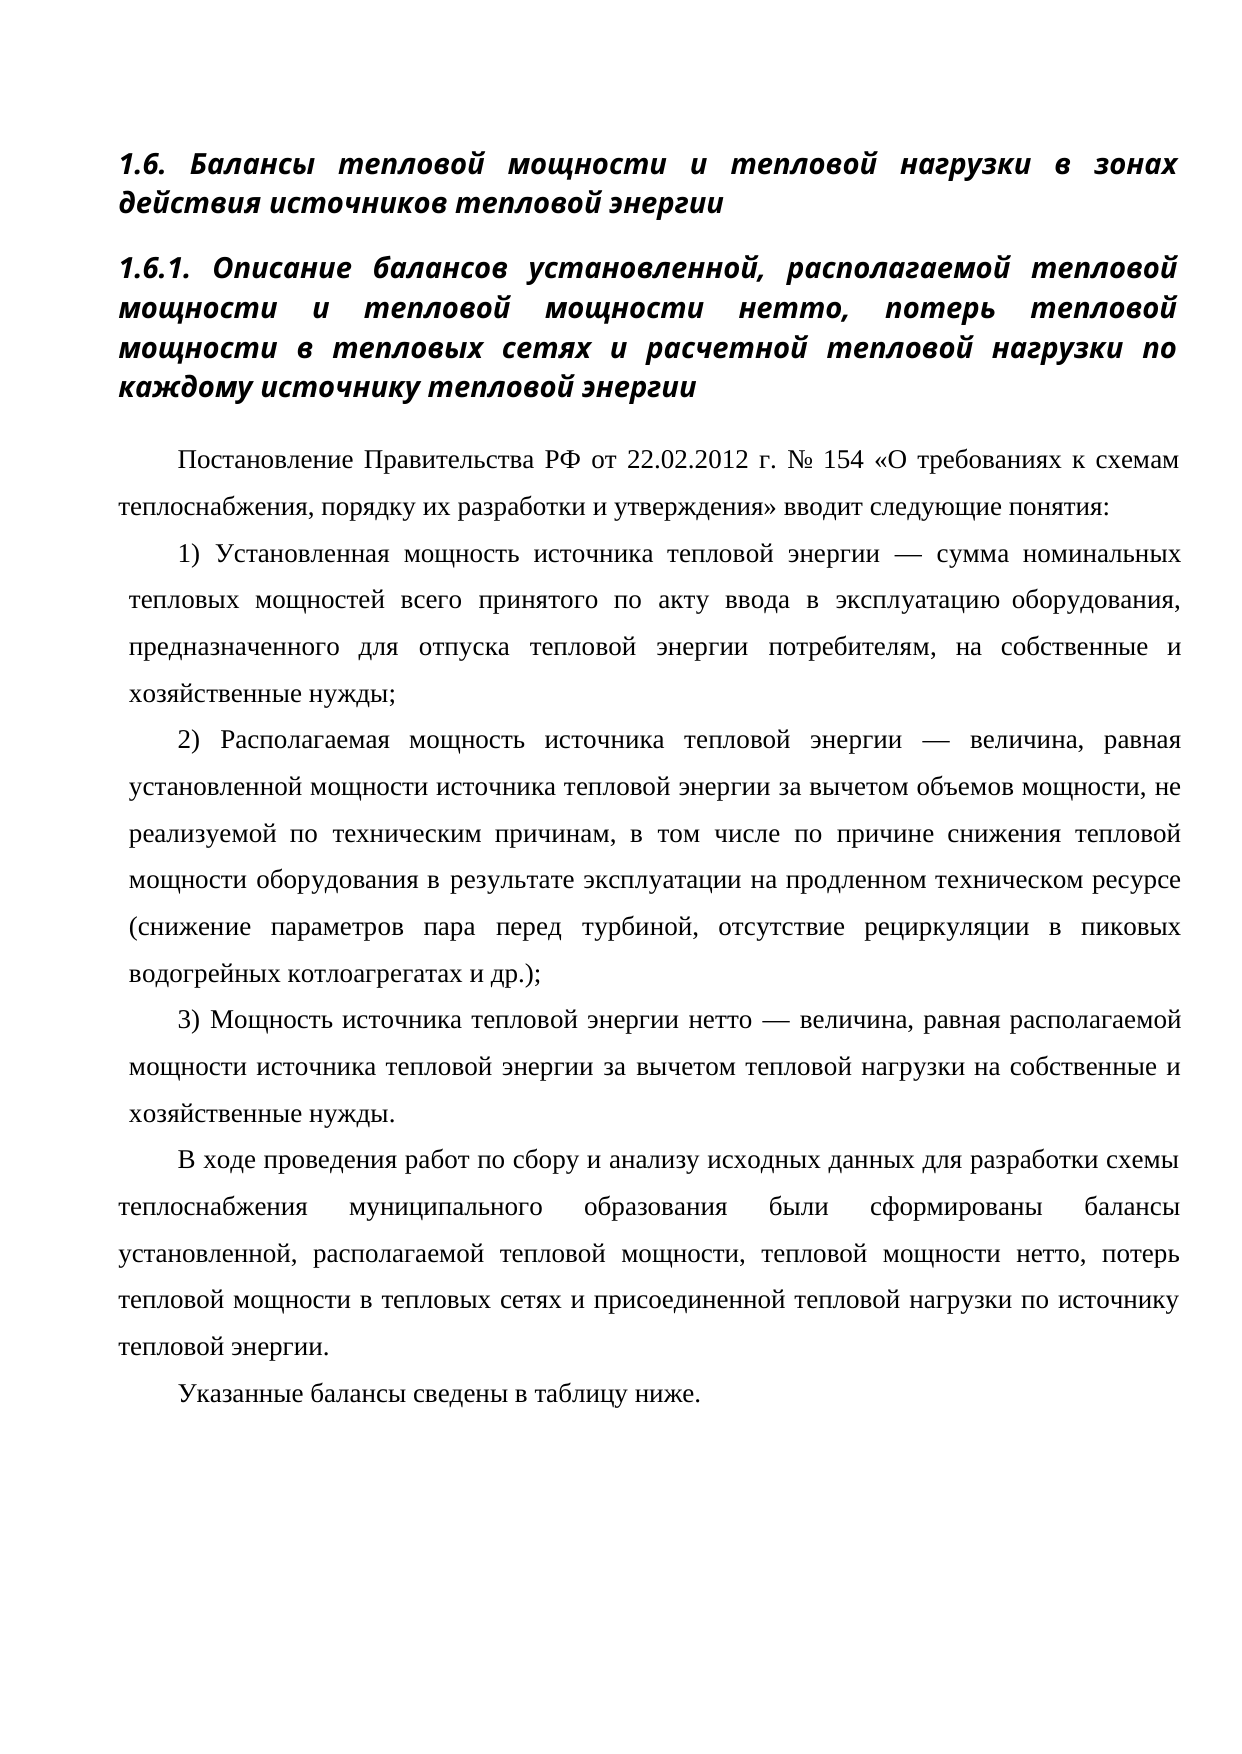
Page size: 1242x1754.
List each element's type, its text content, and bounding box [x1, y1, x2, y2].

subtitle 1.6. Балансы тепловой мощности и тепловой нагрузки в зонах действия источников тепловой энергии [118, 143, 1181, 222]
text Постановление Правительства РФ от 22.02.2012 г. № 154 «О требованиях к схемам теплоснабжения, порядку их разработки и утверждения» вводит следующие понятия: [118, 443, 1181, 521]
text 1) Установленная мощность источника тепловой энергии — сумма номинальных тепловых мощностей всего принятого по акту ввода в эксплуатацию оборудования, предназначенного для отпуска тепловой энергии потребителям, на собственные и хозяйственные нужды; [129, 537, 1181, 708]
text В ходе проведения работ по сбору и анализу исходных данных для разработки схемы теплоснабжения муниципального образования были сформированы балансы установленной, располагаемой тепловой мощности, тепловой мощности нетто, потерь тепловой мощности в тепловых сетях и присоединенной тепловой нагрузки по источнику тепловой энергии. [118, 1143, 1181, 1361]
text 2) Располагаемая мощность источника тепловой энергии — величина, равная установленной мощности источника тепловой энергии за вычетом объемов мощности, не реализуемой по техническим причинам, в том числе по причине снижения тепловой мощности оборудования в результате эксплуатации на продленном техническом ресурсе (снижение параметров пара перед турбиной, отсутствие рециркуляции в пиковых водогрейных котлоагрегатах и др.); [129, 723, 1181, 988]
text Указанные балансы сведены в таблицу ниже. [118, 1377, 1181, 1408]
subtitle 1.6.1. Описание балансов установленной, располагаемой тепловой мощности и тепловой мощности нетто, потерь тепловой мощности в тепловых сетях и расчетной тепловой нагрузки по каждому источнику тепловой энергии [118, 247, 1181, 406]
text 3) Мощность источника тепловой энергии нетто — величина, равная располагаемой мощности источника тепловой энергии за вычетом тепловой нагрузки на собственные и хозяйственные нужды. [129, 1003, 1181, 1128]
